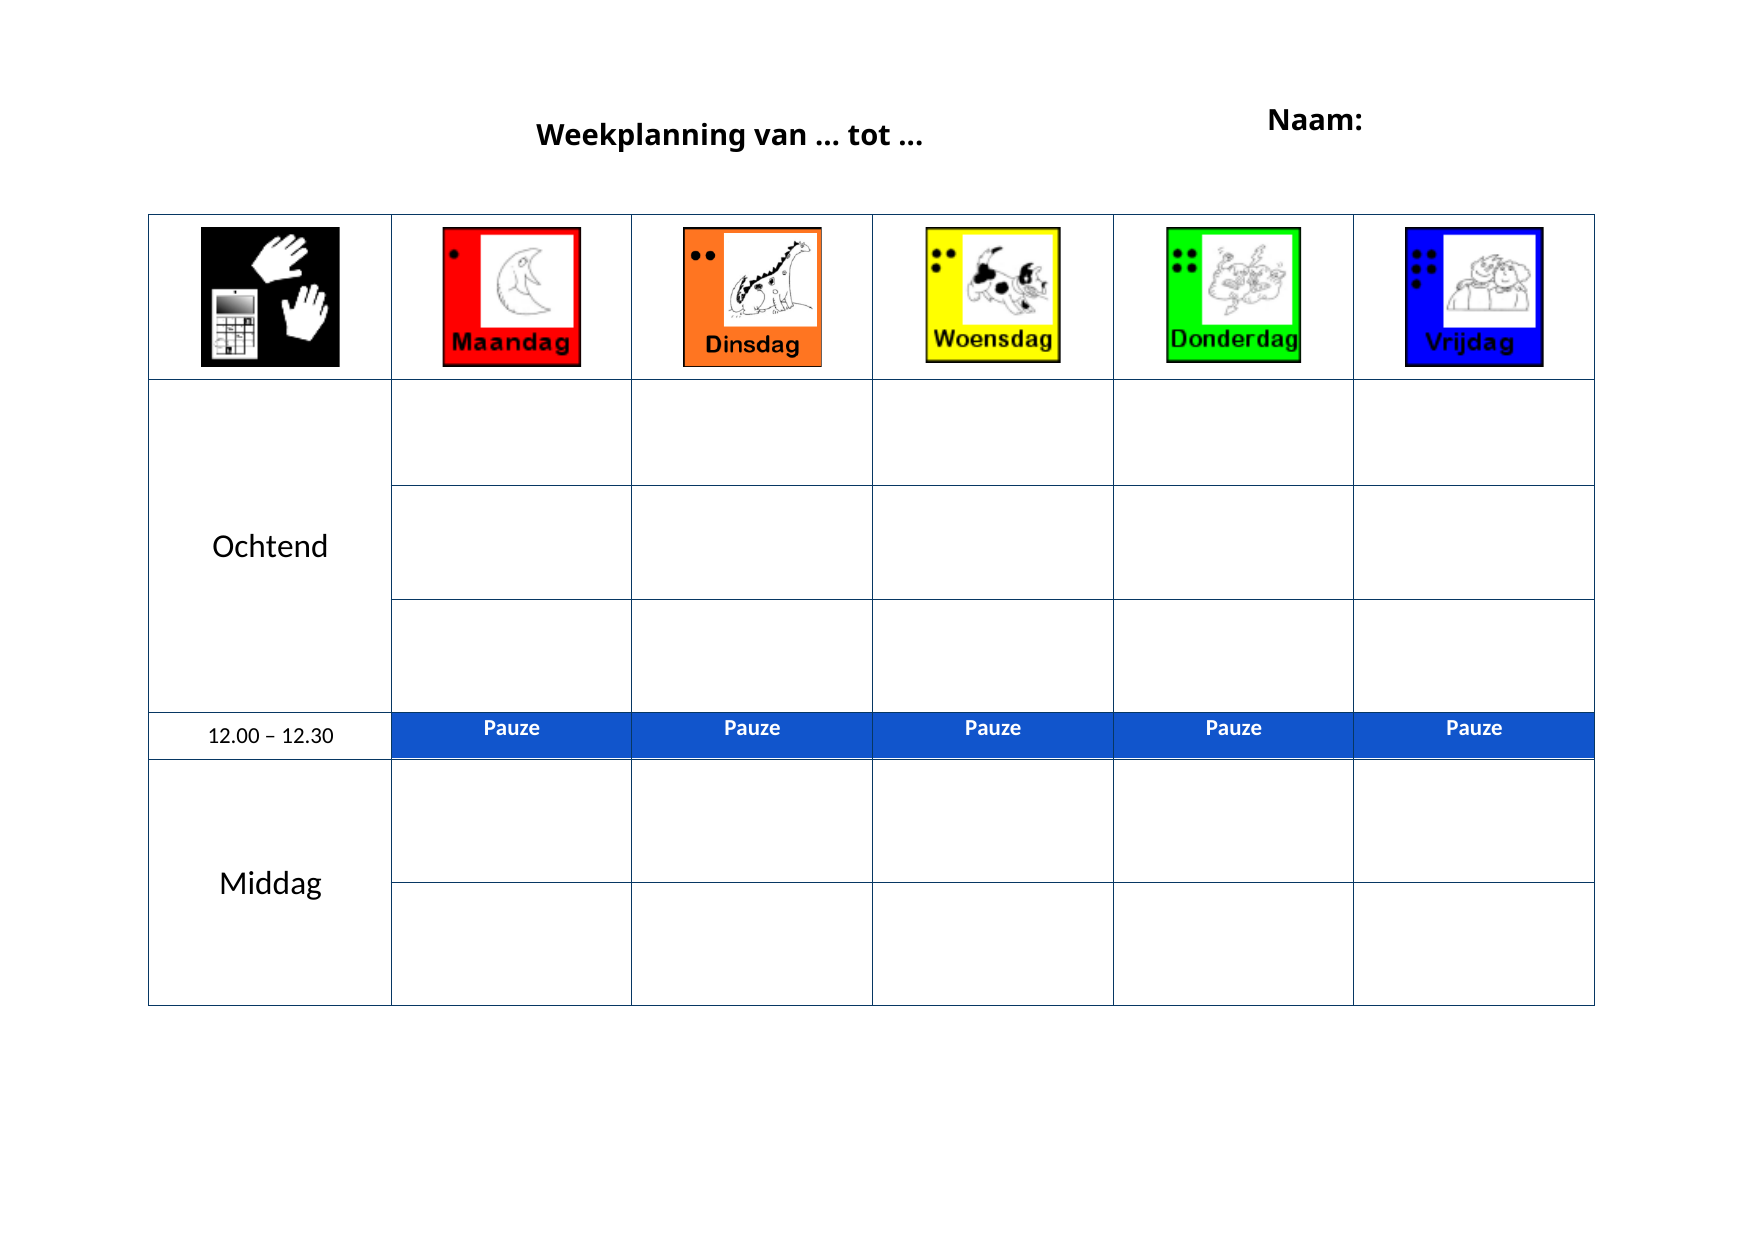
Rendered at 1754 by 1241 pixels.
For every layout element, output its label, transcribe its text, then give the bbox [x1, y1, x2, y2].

table_cell [873, 600, 1113, 712]
table_cell [392, 760, 631, 882]
table_cell [873, 486, 1113, 598]
table_cell [1114, 486, 1353, 598]
table_cell 12.00 – 12.30 [149, 713, 391, 758]
table_cell [392, 486, 631, 598]
table_cell [873, 760, 1113, 882]
picture [683, 227, 822, 367]
table_cell [392, 380, 631, 485]
table_cell Middag [149, 760, 391, 1005]
picture [1166, 227, 1302, 363]
table_cell [873, 380, 1113, 485]
table_cell Pauze [1114, 713, 1353, 758]
picture [201, 227, 340, 367]
table_cell [1354, 380, 1594, 485]
table_cell [1114, 883, 1353, 1005]
table_header [1114, 215, 1353, 379]
table_header [149, 215, 391, 379]
table_cell [632, 883, 872, 1005]
picture [925, 227, 1061, 363]
table_cell [632, 760, 872, 882]
table_cell [1354, 486, 1594, 598]
table_cell [1354, 883, 1594, 1005]
table_cell [1114, 600, 1353, 712]
table_cell [392, 600, 631, 712]
table_cell Ochtend [149, 380, 391, 712]
table_header [1354, 215, 1594, 379]
table_cell Pauze [392, 713, 631, 758]
table_cell [632, 600, 872, 712]
table_cell [392, 883, 631, 1005]
table_cell [1114, 380, 1353, 485]
table_cell [632, 380, 872, 485]
picture [442, 227, 582, 367]
table_header [632, 215, 872, 379]
table_cell Pauze [873, 713, 1113, 758]
table_cell [873, 883, 1113, 1005]
table_cell [1354, 760, 1594, 882]
picture [1405, 227, 1544, 367]
table_cell Pauze [1354, 713, 1594, 758]
table_header [392, 215, 631, 379]
table_cell [1114, 760, 1353, 882]
table_cell [1354, 600, 1594, 712]
table_cell [632, 486, 872, 598]
table_header [873, 215, 1113, 379]
table_cell Pauze [632, 713, 872, 758]
